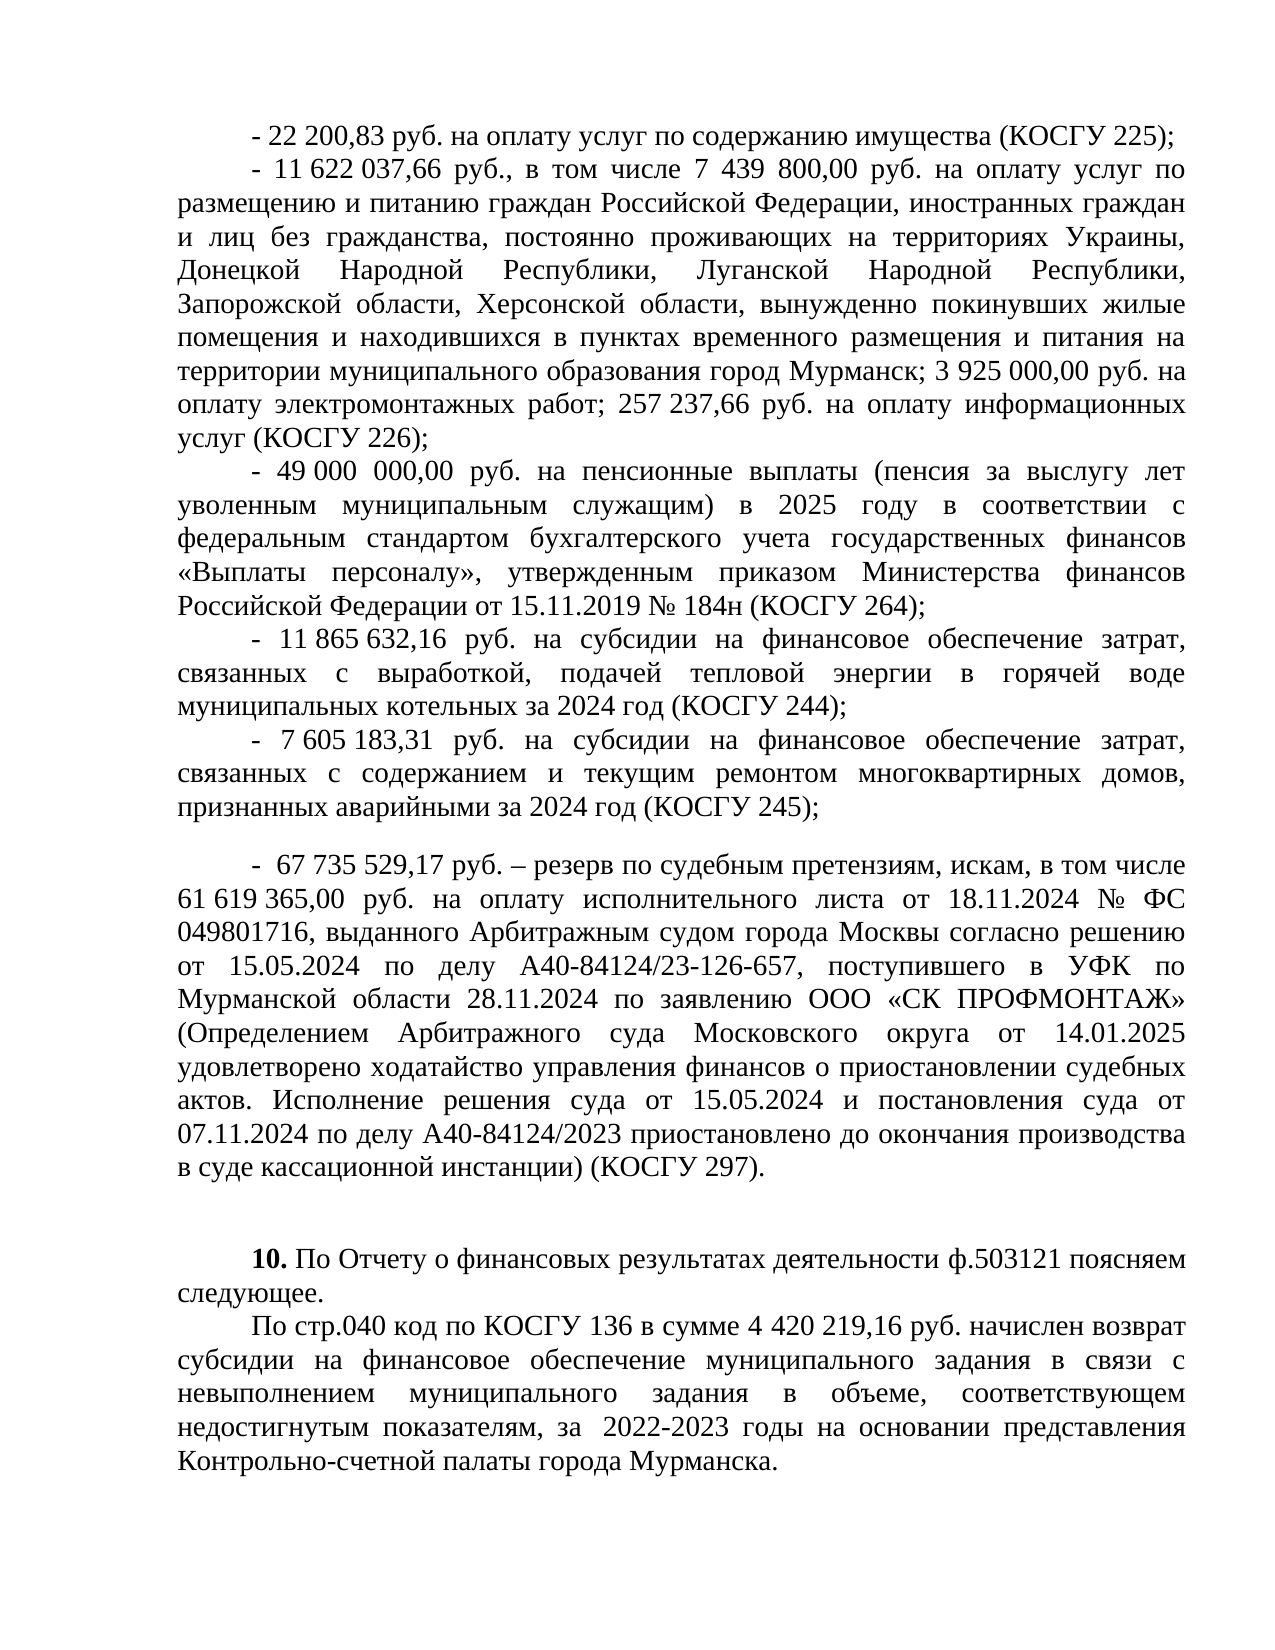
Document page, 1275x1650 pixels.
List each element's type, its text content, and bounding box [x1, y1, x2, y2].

text - 11 865 632,16 руб. на субсидии на финансовое обеспечение затрат, связанных с выработкой, подачей тепловой энергии в горячей воде муниципальных котельных за 2024 год (КОСГУ 244); [177, 621, 1186, 722]
text - 22 200,83 руб. на оплату услуг по содержанию имущества (КОСГУ 225); [177, 118, 1186, 152]
text 10. По Отчету о финансовых результатах деятельности ф.503121 поясняем следующее. [177, 1241, 1186, 1308]
text - 67 735 529,17 руб. – резерв по судебным претензиям, искам, в том числе 61 619 365,00 руб. на оплату исполнительного листа от 18.11.2024 № ФС 049801716, выданного Арбитражным судом города Москвы согласно решению от 15.05.2024 по делу А40-84124/23-126-657, поступившего в УФК по Мурманской области 28.11.2024 по заявлению ООО «СК ПРОФМОНТАЖ» (Определением Арбитражного суда Московского округа от 14.01.2025 удовлетворено ходатайство управления финансов о приостановлении судебных актов. Исполнение решения суда от 15.05.2024 и постановления суда от 07.11.2024 по делу А40-84124/2023 приостановлено до окончания производства в суде кассационной инстанции) (КОСГУ 297). [177, 847, 1186, 1183]
text - 11 622 037,66 руб., в том числе 7 439 800,00 руб. на оплату услуг по размещению и питанию граждан Российской Федерации, иностранных граждан и лиц без гражданства, постоянно проживающих на территориях Украины, Донецкой Народной Республики, Луганской Народной Республики, Запорожской области, Херсонской области, вынужденно покинувших жилые помещения и находившихся в пунктах временного размещения и питания на территории муниципального образования город Мурманск; 3 925 000,00 руб. на оплату электромонтажных работ; 257 237,66 руб. на оплату информационных услуг (КОСГУ 226); [177, 152, 1186, 453]
text - 49 000 000,00 руб. на пенсионные выплаты (пенсия за выслугу лет уволенным муниципальным служащим) в 2025 году в соответствии с федеральным стандартом бухгалтерского учета государственных финансов «Выплаты персоналу», утвержденным приказом Министерства финансов Российской Федерации от 15.11.2019 № 184н (КОСГУ 264); [177, 453, 1186, 621]
text - 7 605 183,31 руб. на субсидии на финансовое обеспечение затрат, связанных с содержанием и текущим ремонтом многоквартирных домов, признанных аварийными за 2024 год (КОСГУ 245); [177, 722, 1186, 822]
text По стр.040 код по КОСГУ 136 в сумме 4 420 219,16 руб. начислен возврат субсидии на финансовое обеспечение муниципального задания в связи с невыполнением муниципального задания в объеме, соответствующем недостигнутым показателям, за 2022-2023 годы на основании представления Контрольно-счетной палаты города Мурманска. [177, 1308, 1186, 1476]
